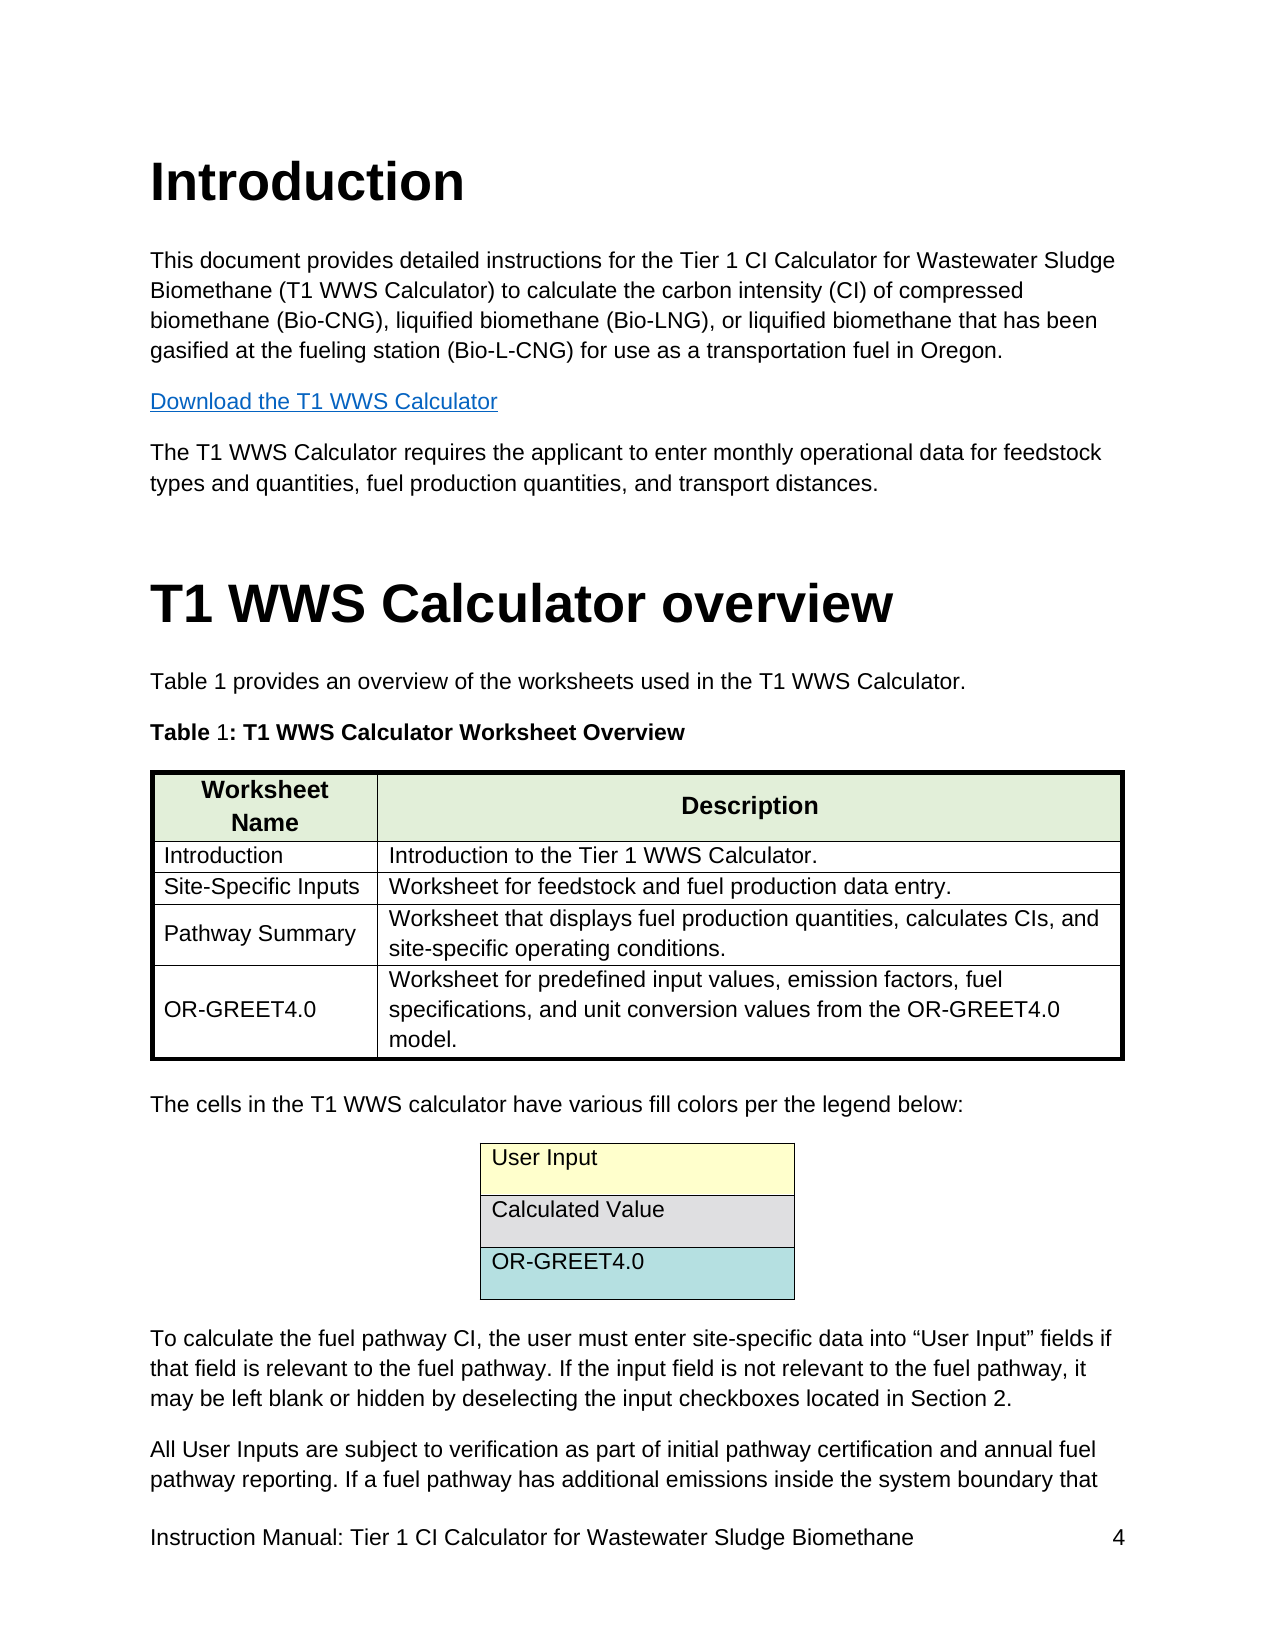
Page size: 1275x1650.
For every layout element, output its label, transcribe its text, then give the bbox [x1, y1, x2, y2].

text The cells in the T1 WWS calculator have various fill colors per the legend below: [150, 1091, 1125, 1118]
text To calculate the fuel pathway CI, the user must enter site-specific data into “User Input” fields if that field is relevant to the fuel pathway. If the input field is not relevant to the fuel pathway, it may be left blank or hidden by deselecting the input checkboxes located in Section 2. [150, 1325, 1125, 1412]
table_cell Introduction [155, 842, 377, 872]
text Download the T1 WWS Calculator [150, 388, 1125, 414]
table_cell Introduction to the Tier 1 WWS Calculator. [378, 842, 1120, 872]
subtitle T1 WWS Calculator overview [150, 572, 1125, 634]
table_header Description [378, 775, 1120, 841]
table_header User Input [481, 1144, 794, 1194]
table_header Worksheet Name [155, 775, 377, 841]
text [150, 1436, 1125, 1493]
table_cell Worksheet for feedstock and fuel production data entry. [378, 873, 1120, 903]
subtitle Introduction [150, 150, 1125, 212]
text Table 1 provides an overview of the worksheets used in the T1 WWS Calculator. [150, 668, 1125, 694]
text The T1 WWS Calculator requires the applicant to enter monthly operational data for feedstock types and quantities, fuel production quantities, and transport distances. [150, 439, 1125, 496]
table_cell OR-GREET4.0 [155, 966, 377, 1057]
table_cell Worksheet that displays fuel production quantities, calculates CIs, and site-specific operating conditions. [378, 905, 1120, 965]
table_cell Calculated Value [481, 1196, 794, 1247]
table_cell Site-Specific Inputs [155, 873, 377, 903]
table_cell OR-GREET4.0 [481, 1248, 794, 1299]
text Table 1: T1 WWS Calculator Worksheet Overview [150, 719, 1125, 746]
table_cell Worksheet for predefined input values, emission factors, fuel specifications, and unit conversion values from the OR-GREET4.0 model. [378, 966, 1120, 1057]
table_cell Pathway Summary [155, 905, 377, 965]
text This document provides detailed instructions for the Tier 1 CI Calculator for Wastewater Sludge Biomethane (T1 WWS Calculator) to calculate the carbon intensity (CI) of compressed biomethane (Bio-CNG), liquified biomethane (Bio-LNG), or liquified biomethane that has been gasified at the fueling station (Bio-L-CNG) for use as a transportation fuel in Oregon. [150, 247, 1125, 363]
